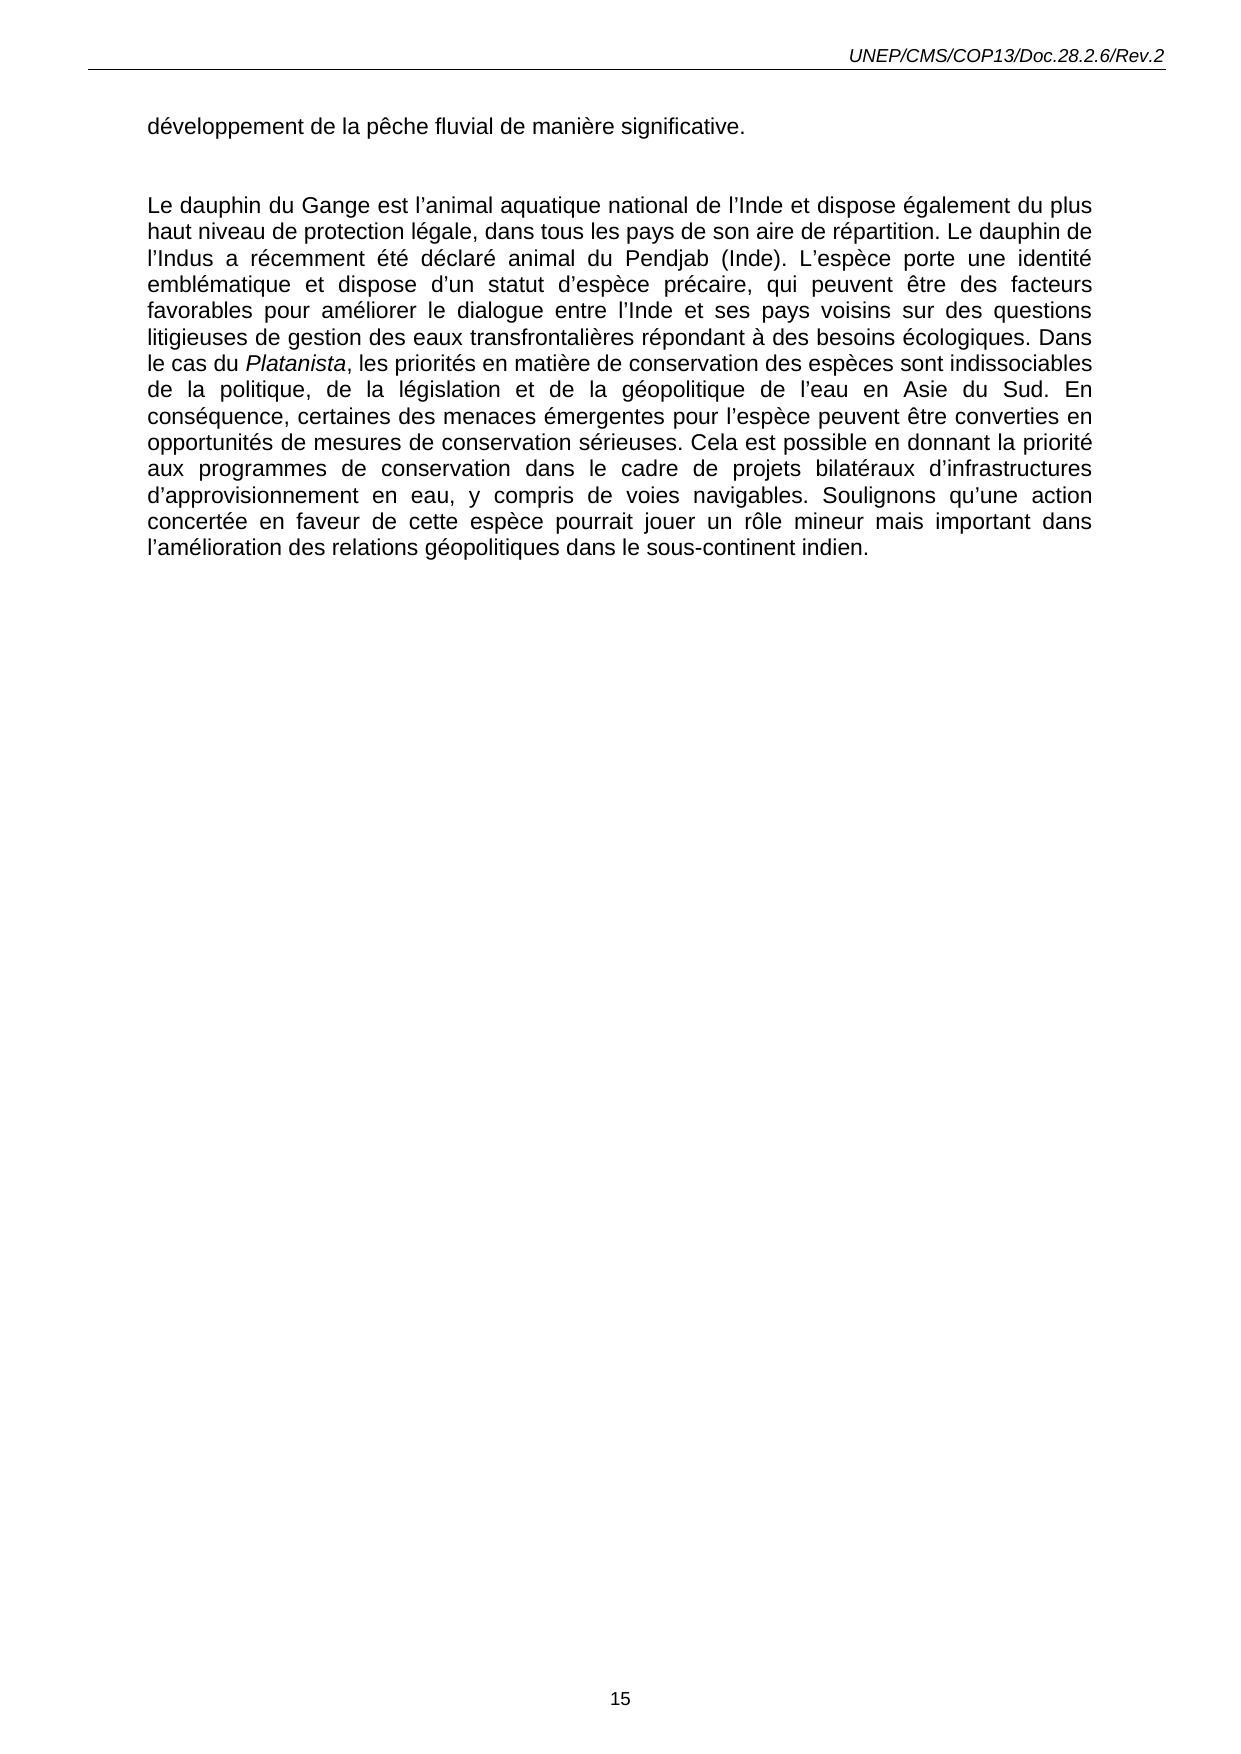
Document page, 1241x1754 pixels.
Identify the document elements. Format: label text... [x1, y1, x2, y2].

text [147, 113, 1093, 139]
text Le dauphin du Gange est l’animal aquatique national de l’Inde et dispose également du plus haut niveau de protection légale, dans tous les pays de son aire de répartition. Le dauphin de l’Indus a récemment été déclaré animal du Pendjab (Inde). L’espèce porte une identité emblématique et dispose d’un statut d’espèce précaire, qui peuvent être des facteurs favorables pour améliorer le dialogue entre l’Inde et ses pays voisins sur des questions litigieuses de gestion des eaux transfrontalières répondant à des besoins écologiques. Dans le cas du Platanista, les priorités en matière de conservation des espèces sont indissociables de la politique, de la législation et de la géopolitique de l’eau en Asie du Sud. En conséquence, certaines des menaces émergentes pour l’espèce peuvent être converties en opportunités de mesures de conservation sérieuses. Cela est possible en donnant la priorité aux programmes de conservation dans le cadre de projets bilatéraux d’infrastructures d’approvisionnement en eau, y compris de voies navigables. Soulignons qu’une action concertée en faveur de cette espèce pourrait jouer un rôle mineur mais important dans l’amélioration des relations géopolitiques dans le sous-continent indien. [147, 192, 1093, 561]
